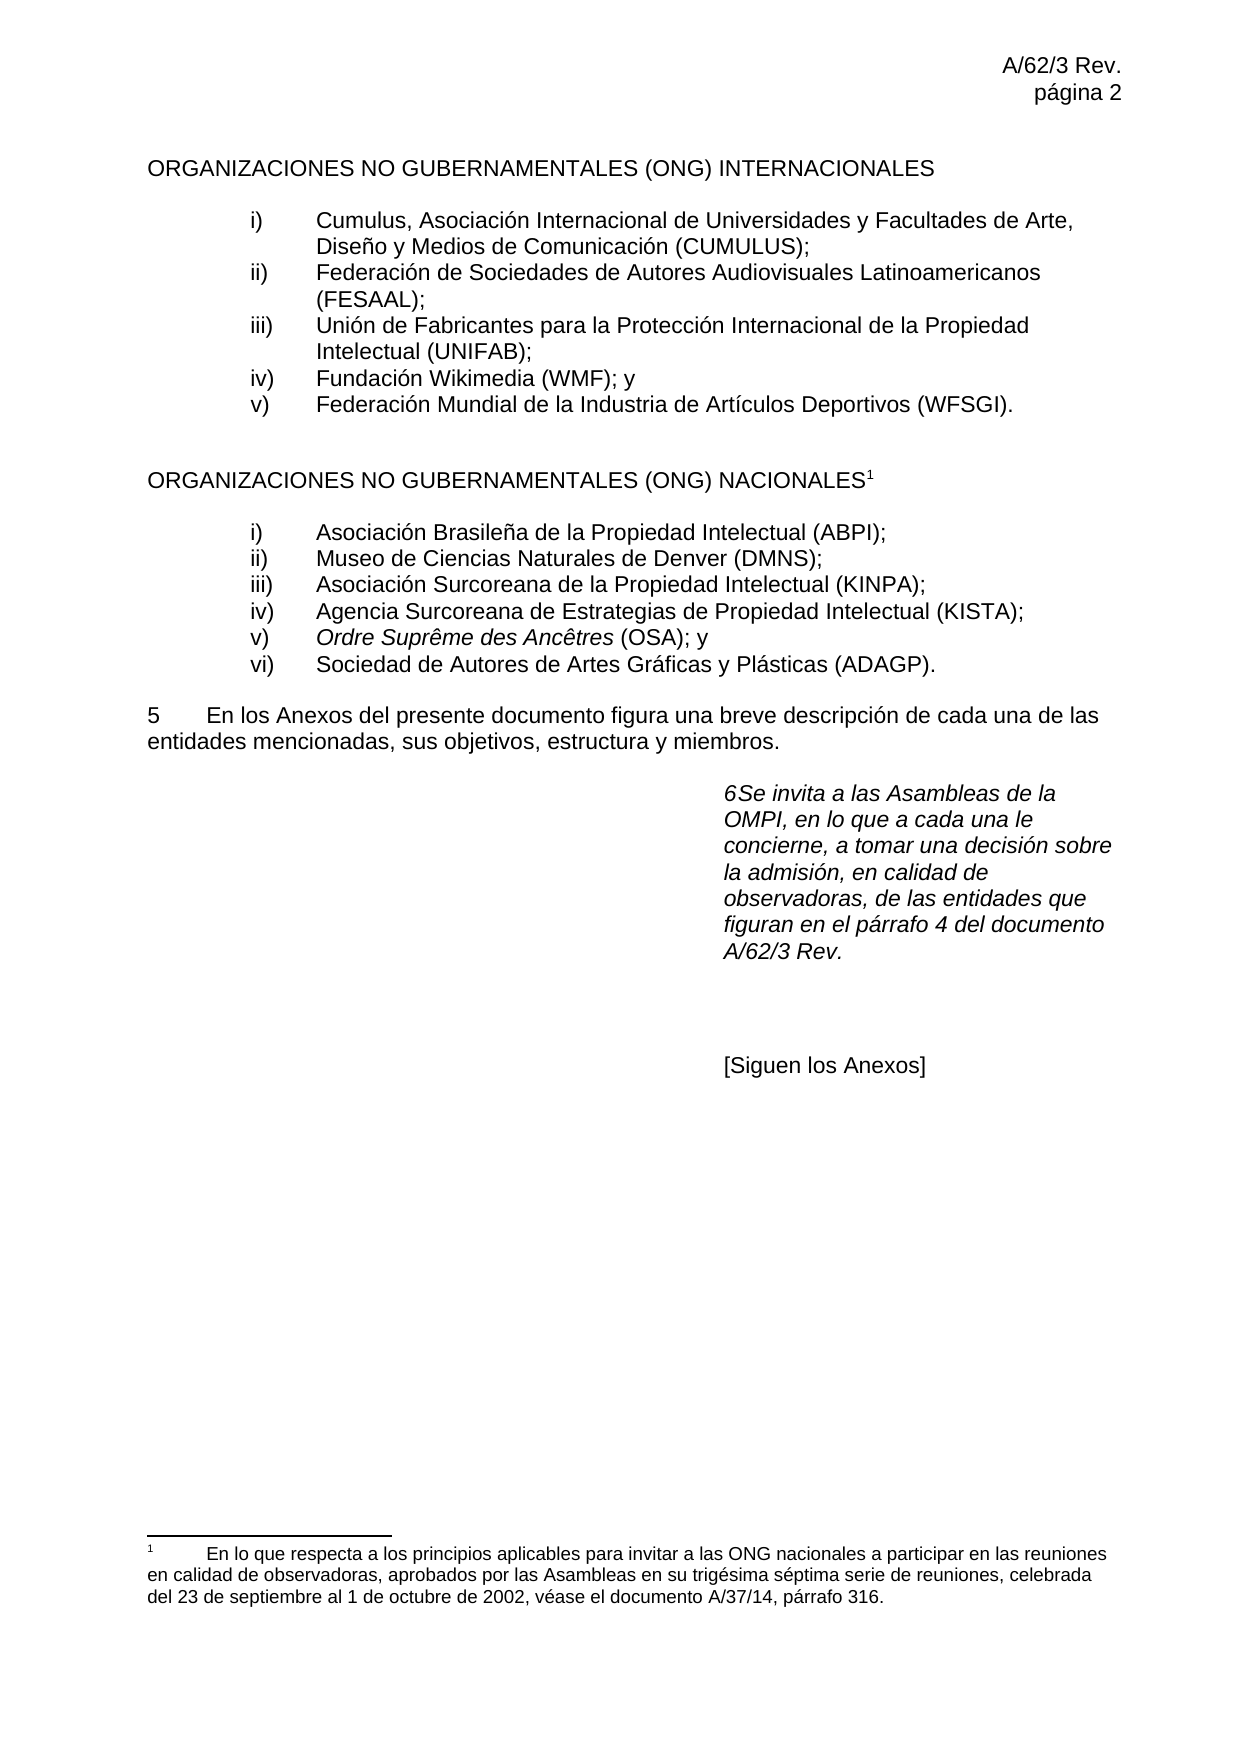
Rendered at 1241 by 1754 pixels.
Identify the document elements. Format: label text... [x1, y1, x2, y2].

list Agencia Surcoreana de Estrategias de Propiedad Intelectual (KISTA); [250, 598, 1122, 624]
list Cumulus, Asociación Internacional de Universidades y Facultades de Arte, Diseño y Medios de Comunicación (CUMULUS); [250, 207, 1122, 259]
list Fundación Wikimedia (WMF); y [250, 365, 1122, 391]
list Ordre Suprême des Ancêtres (OSA); y [250, 624, 1122, 651]
list Asociación Brasileña de la Propiedad Intelectual (ABPI); [250, 519, 1122, 545]
text [Siguen los Anexos] [723, 1052, 1122, 1078]
text En los Anexos del presente documento figura una breve descripción de cada una de las entidades mencionadas, sus objetivos, estructura y miembros. [147, 702, 1122, 754]
list Federación de Sociedades de Autores Audiovisuales Latinoamericanos (FESAAL); [250, 259, 1122, 312]
list Federación Mundial de la Industria de Artículos Deportivos (WFSGI). [250, 391, 1122, 417]
list Museo de Ciencias Naturales de Denver (DMNS); [250, 545, 1122, 571]
list Sociedad de Autores de Artes Gráficas y Plásticas (ADAGP). [250, 651, 1122, 677]
subtitle ORGANIZACIONES NO GUBERNAMENTALES (ONG) NACIONALES [147, 467, 1122, 494]
list Asociación Surcoreana de la Propiedad Intelectual (KINPA); [250, 571, 1122, 598]
list Unión de Fabricantes para la Protección Internacional de la Propiedad Intelectual (UNIFAB); [250, 312, 1122, 365]
text Se invita a las Asambleas de la OMPI, en lo que a cada una le concierne, a tomar una decisión sobre la admisión, en calidad de observadoras, de las entidades que figuran en el párrafo 4 del documento A/62/3 Rev. [723, 779, 1122, 964]
subtitle ORGANIZACIONES NO GUBERNAMENTALES (ONG) INTERNACIONALES [147, 155, 1122, 182]
